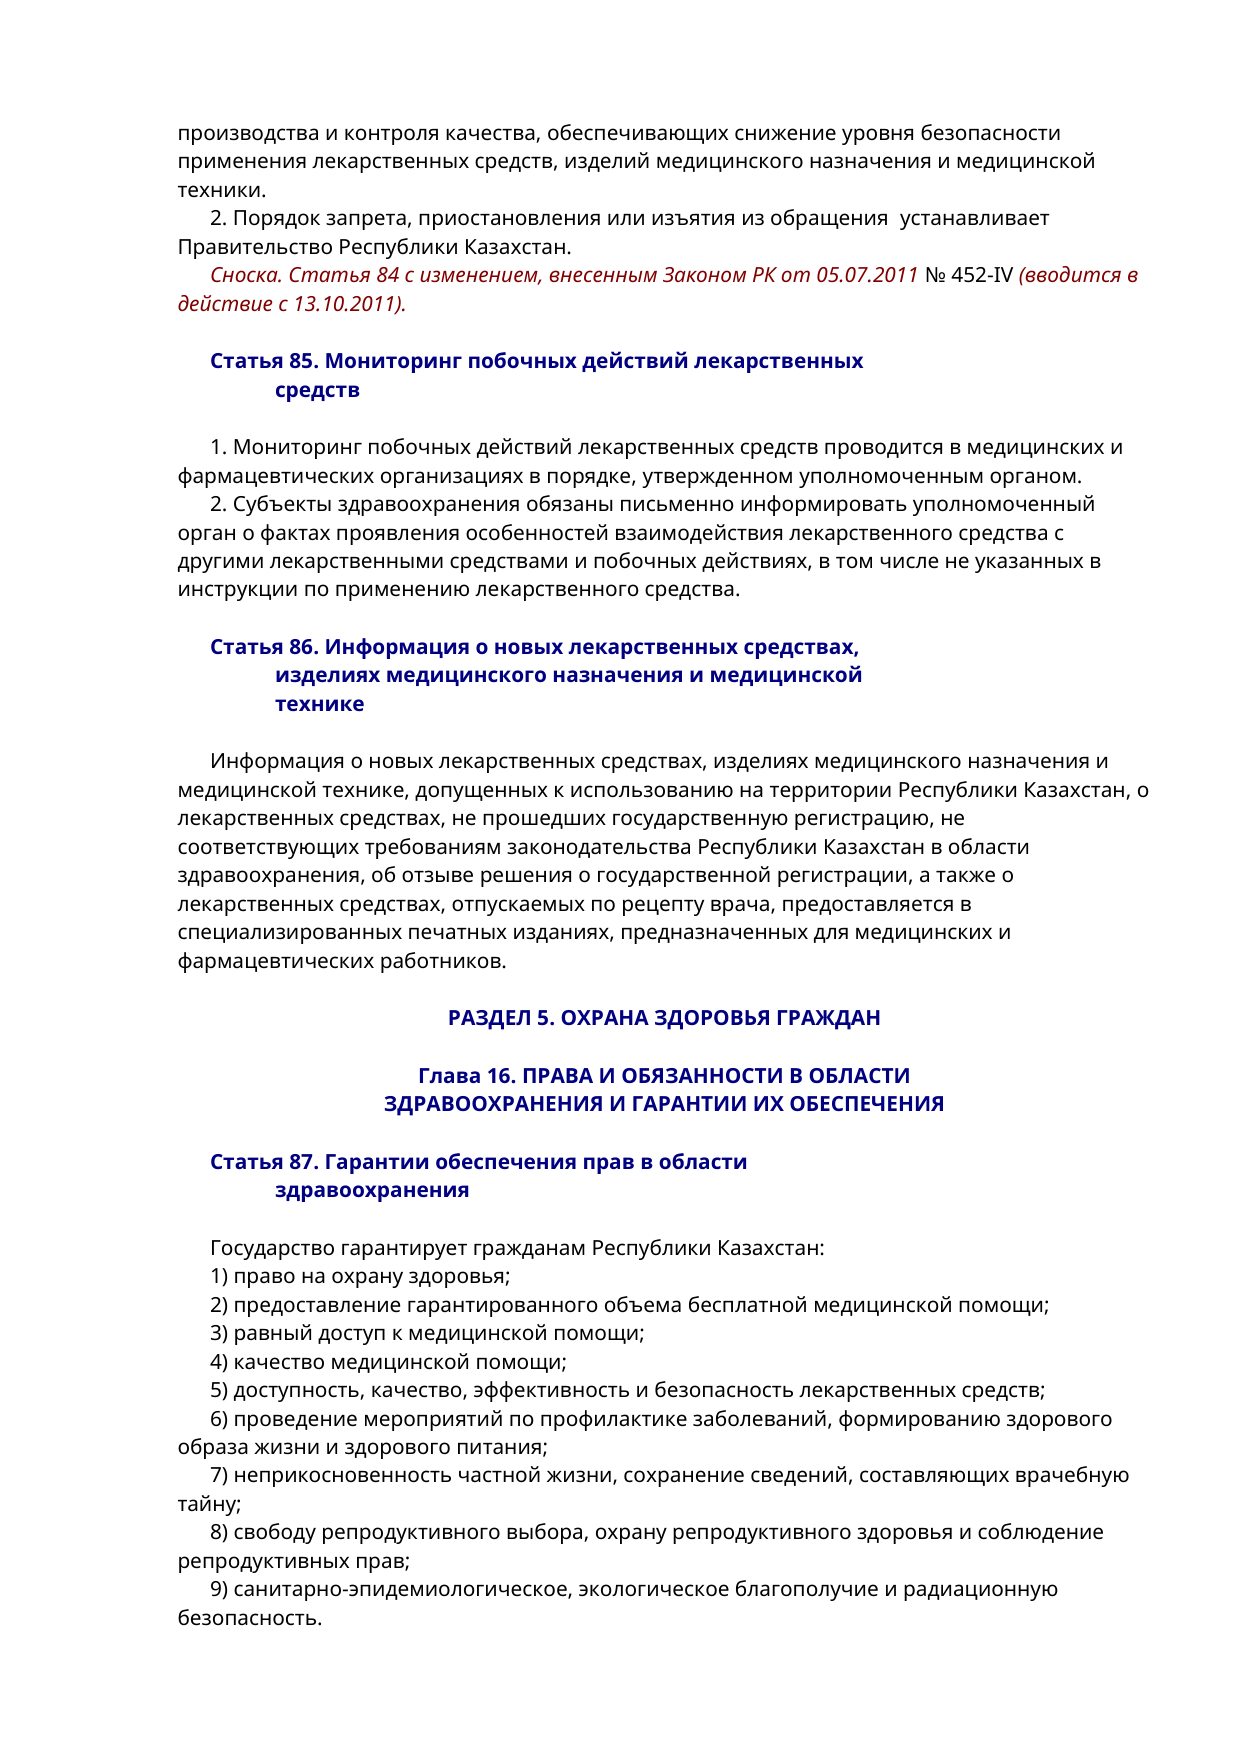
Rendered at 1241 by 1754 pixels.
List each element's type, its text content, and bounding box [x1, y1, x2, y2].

text Статья 85. Мониторинг побочных действий лекарственных средств [177, 346, 1152, 403]
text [177, 118, 1152, 317]
text Информация о новых лекарственных средствах, изделиях медицинского назначения и медицинской технике, допущенных к использованию на территории Республики Казахстан, о лекарственных средствах, не прошедших государственную регистрацию, не соответствующих требованиям законодательства Республики Казахстан в области здравоохранения, об отзыве решения о государственной регистрации, а также о лекарственных средствах, отпускаемых по рецепту врача, предоставляется в специализированных печатных изданиях, предназначенных для медицинских и фармацевтических работников. [177, 747, 1152, 974]
text 1. Мониторинг побочных действий лекарственных средств проводится в медицинских и фармацевтических организациях в порядке, утвержденном уполномоченным органом. 2. Субъекты здравоохранения обязаны письменно информировать уполномоченный орган о фактах проявления особенностей взаимодействия лекарственного средства с другими лекарственными средствами и побочных действиях, в том числе не указанных в инструкции по применению лекарственного средства. [177, 432, 1152, 603]
text Глава 16. ПРАВА И ОБЯЗАННОСТИ В ОБЛАСТИ ЗДРАВООХРАНЕНИЯ И ГАРАНТИИ ИХ ОБЕСПЕЧЕНИЯ [177, 1061, 1152, 1118]
text РАЗДЕЛ 5. ОХРАНА ЗДОРОВЬЯ ГРАЖДАН [177, 1003, 1152, 1032]
text Статья 87. Гарантии обеспечения прав в области здравоохранения [177, 1147, 1152, 1204]
text Статья 86. Информация о новых лекарственных средствах, изделиях медицинского назначения и медицинской технике [177, 632, 1152, 717]
text Государство гарантирует гражданам Республики Казахстан: 1) право на охрану здоровья; 2) предоставление гарантированного объема бесплатной медицинской помощи; 3) равный доступ к медицинской помощи; 4) качество медицинской помощи; 5) доступность, качество, эффективность и безопасность лекарственных средств; 6) проведение мероприятий по профилактике заболеваний, формированию здорового образа жизни и здорового питания; 7) неприкосновенность частной жизни, сохранение сведений, составляющих врачебную тайну; 8) свободу репродуктивного выбора, охрану репродуктивного здоровья и соблюдение репродуктивных прав; 9) санитарно-эпидемиологическое, экологическое благополучие и радиационную безопасность. [177, 1233, 1152, 1631]
